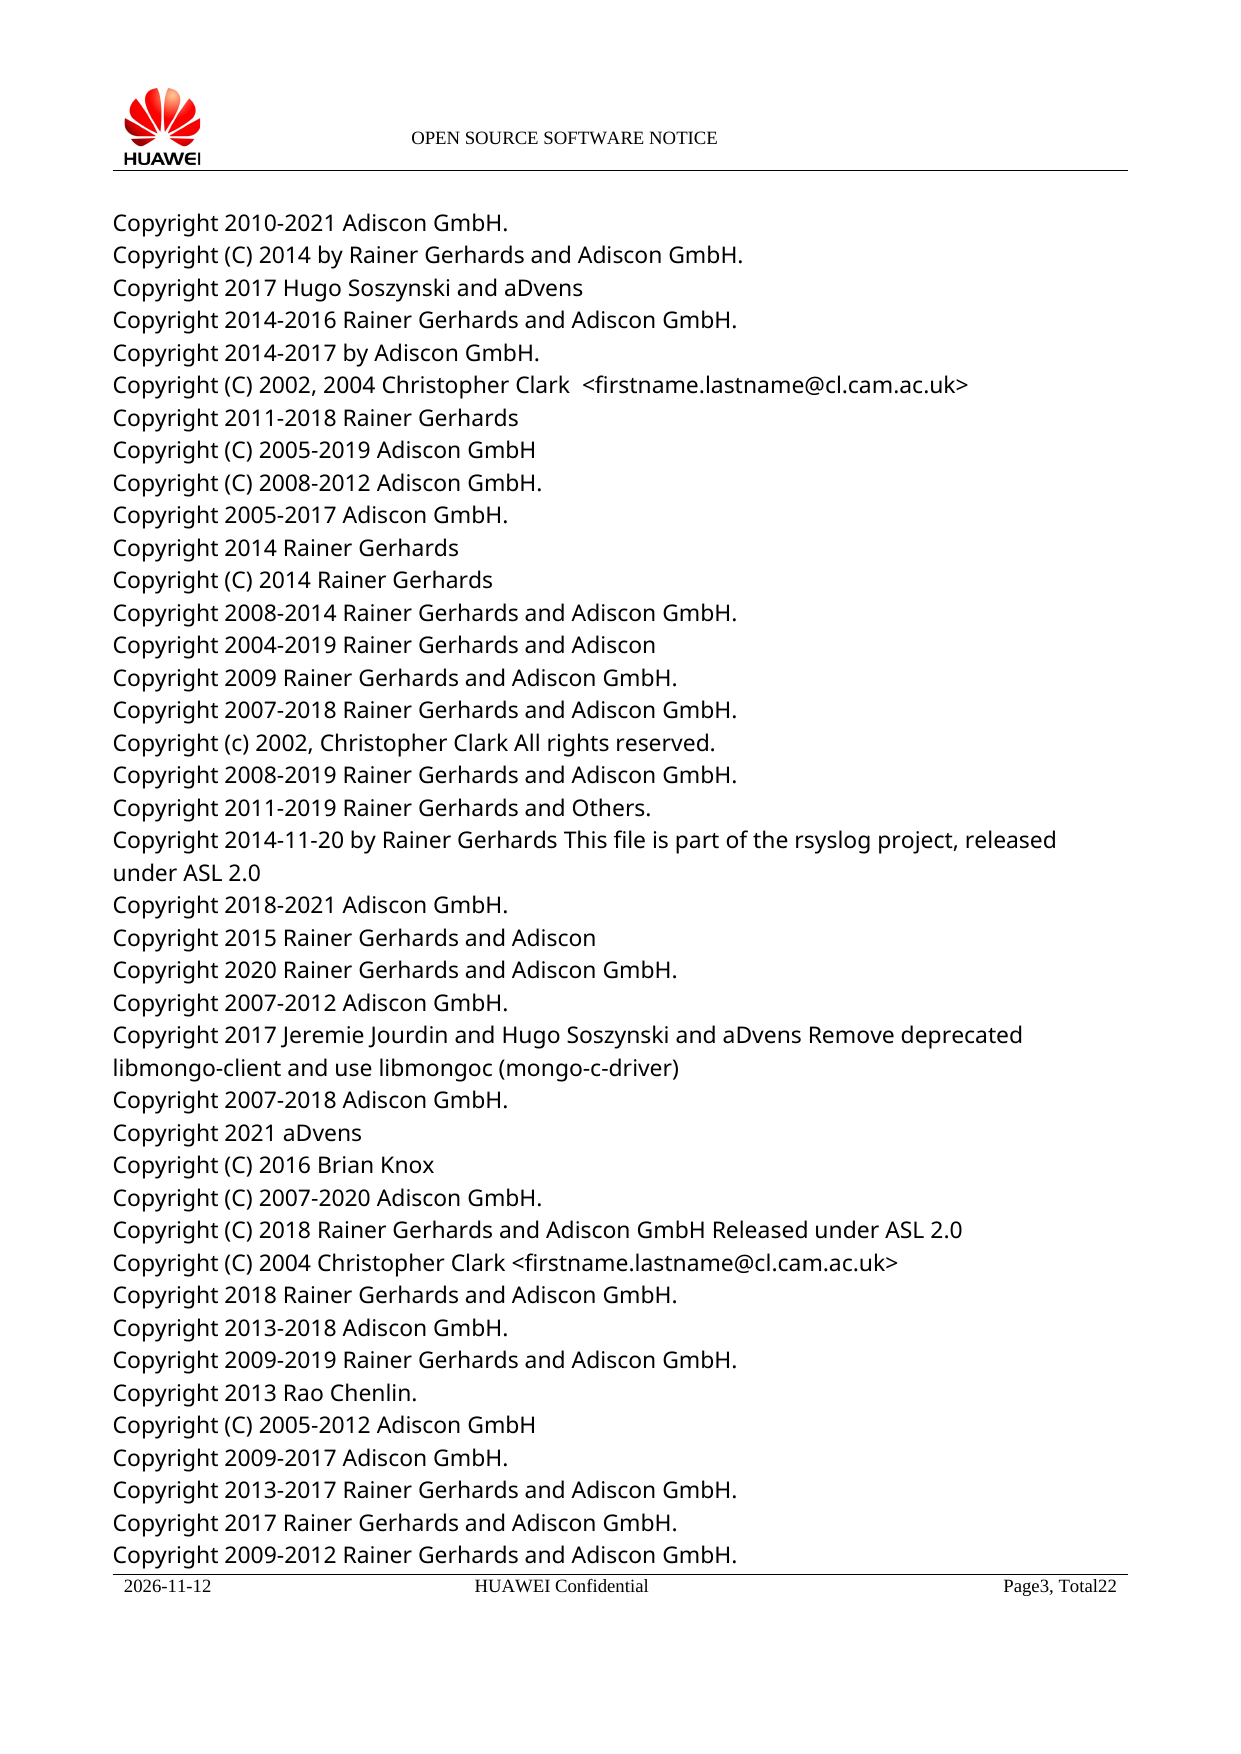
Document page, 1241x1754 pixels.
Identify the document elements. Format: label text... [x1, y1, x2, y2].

picture [124, 88, 201, 165]
